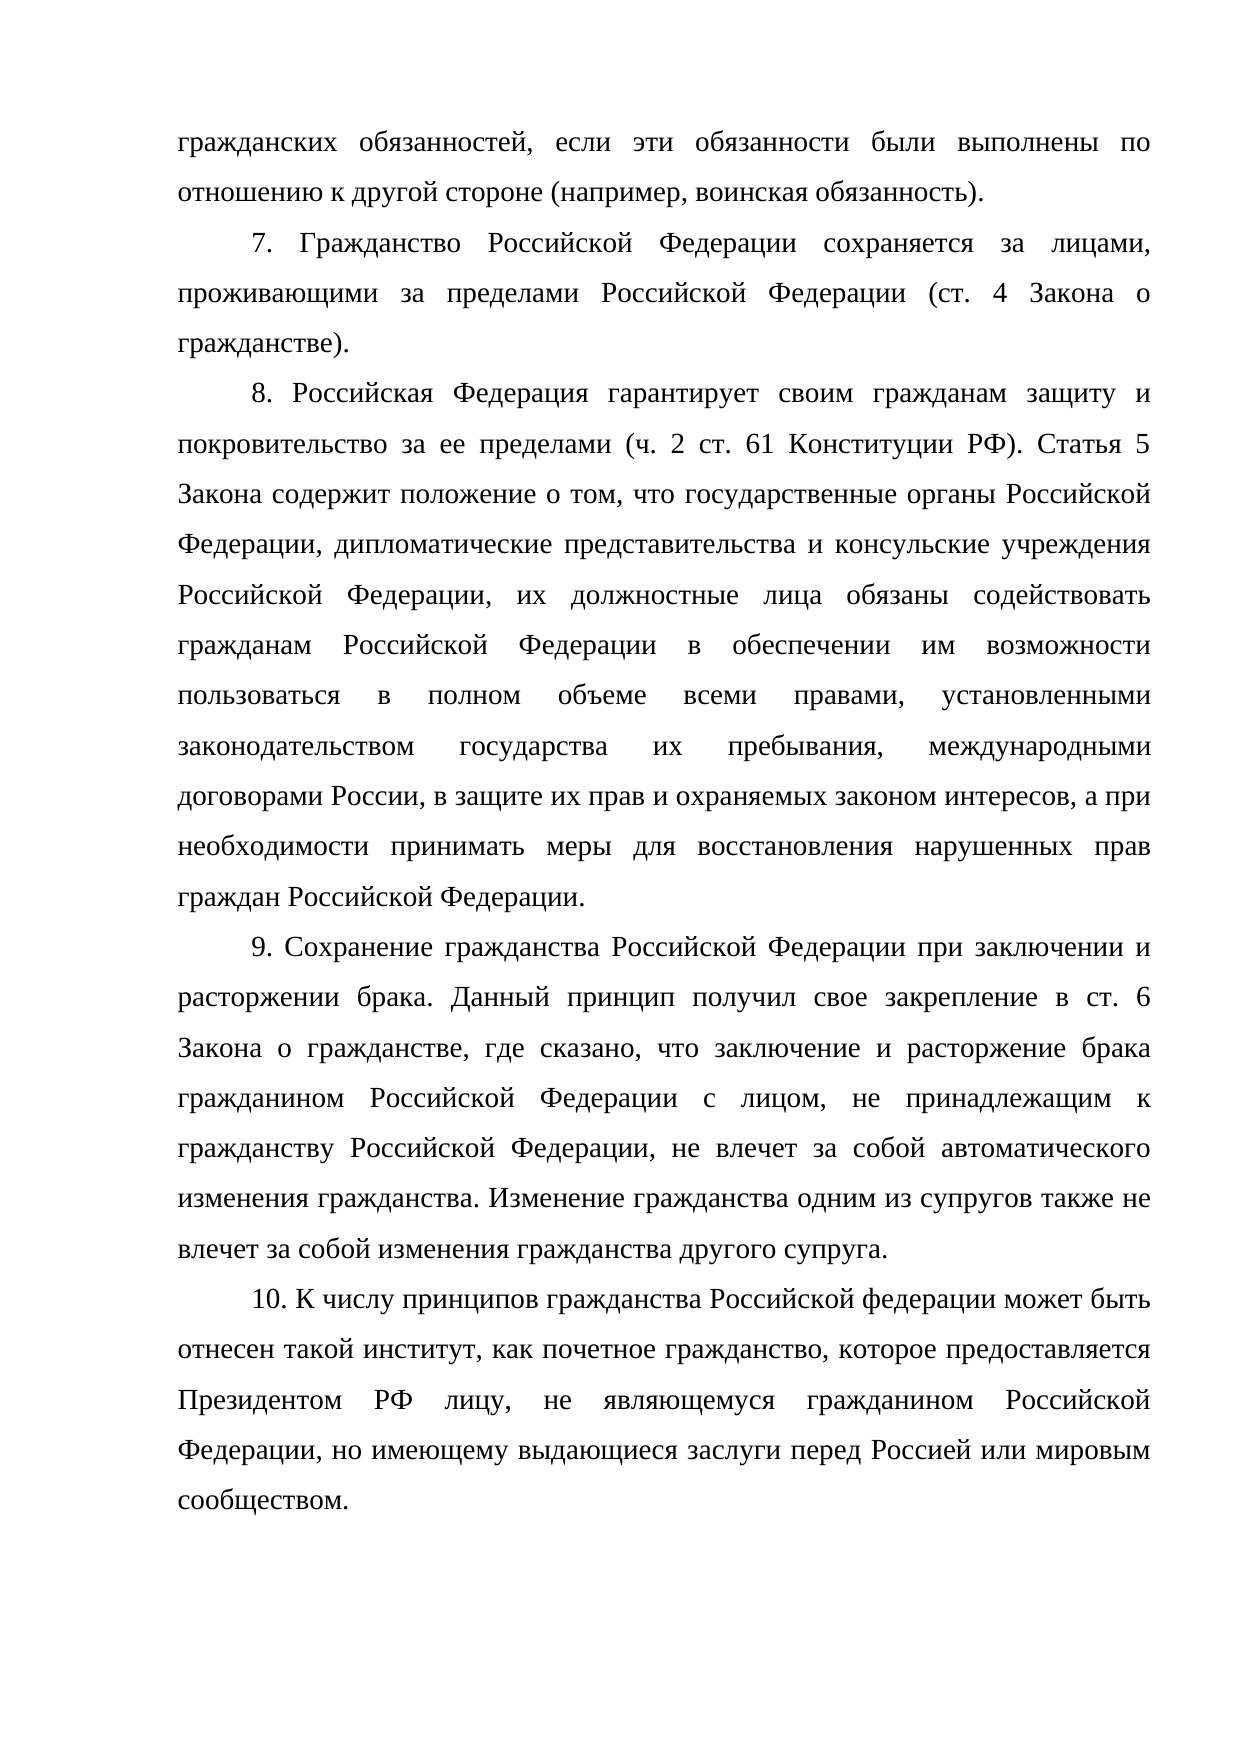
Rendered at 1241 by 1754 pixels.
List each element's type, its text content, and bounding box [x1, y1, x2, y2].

text 10. К числу принципов гражданства Российской федерации может быть отнесен такой институт, как почетное гражданство, которое предоставляется Президентом РФ лицу, не являющемуся гражданином Российской Федерации, но имеющему выдающиеся заслуги перед Россией или мировым сообществом. [177, 1281, 1152, 1516]
text 9. Сохранение гражданства Российской Федерации при заключении и расторжении брака. Данный принцип получил свое закрепление в ст. 6 Закона о гражданстве, где сказано, что заключение и расторжение брака гражданином Российской Федерации с лицом, не принадлежащим к гражданству Российской Федерации, не влечет за собой автоматического изменения гражданства. Изменение гражданства одним из супругов также не влечет за собой изменения гражданства другого супруга. [177, 929, 1152, 1264]
text 7. Гражданство Российской Федерации сохраняется за лицами, проживающими за пределами Российской Федерации (ст. 4 Закона о гражданстве). [177, 225, 1152, 359]
text 8. Российская Федерация гарантирует своим гражданам защиту и покровительство за ее пределами (ч. 2 ст. 61 Конституции РФ). Статья 5 Закона содержит положение о том, что государственные органы Российской Федерации, дипломатические представительства и консульские учреждения Российской Федерации, их должностные лица обязаны содействовать гражданам Российской Федерации в обеспечении им возможности пользоваться в полном объеме всеми правами, установленными законодательством государства их пребывания, международными договорами России, в защите их прав и охраняемых законом интересов, а при необходимости принимать меры для восстановления нарушенных прав граждан Российской Федерации. [177, 376, 1152, 912]
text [177, 124, 1152, 208]
